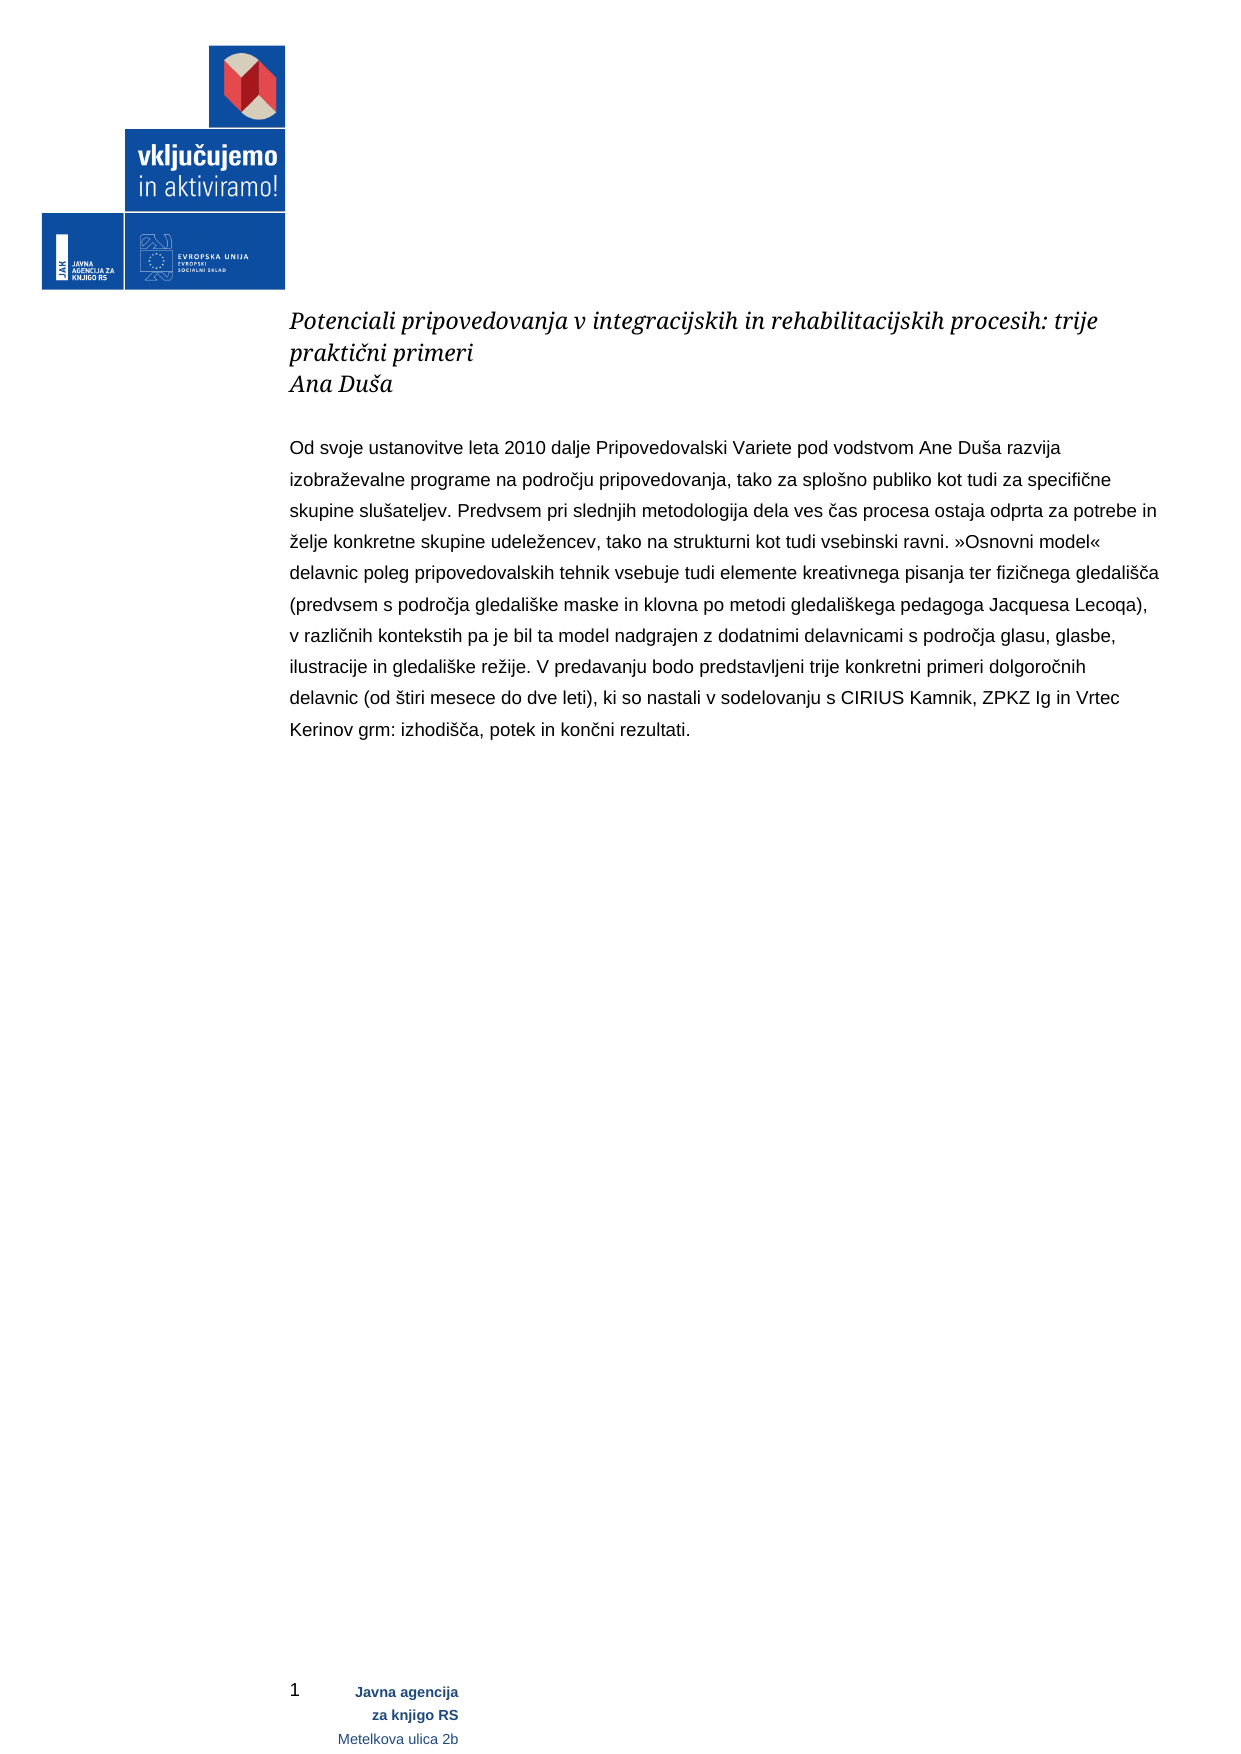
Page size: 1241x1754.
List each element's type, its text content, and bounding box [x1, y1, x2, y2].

subtitle Potenciali pripovedovanja v integracijskih in rehabilitacijskih procesih: trije praktični primeri [289, 305, 1159, 367]
subtitle Ana Duša [289, 367, 1159, 398]
text Od svoje ustanovitve leta 2010 dalje Pripovedovalski Variete pod vodstvom Ane Duša razvija izobraževalne programe na področju pripovedovanja, tako za splošno publiko kot tudi za specifične skupine slušateljev. Predvsem pri slednjih metodologija dela ves čas procesa ostaja odprta za potrebe in želje konkretne skupine udeležencev, tako na strukturni kot tudi vsebinski ravni. »Osnovni model« delavnic poleg pripovedovalskih tehnik vsebuje tudi elemente kreativnega pisanja ter fizičnega gledališča (predvsem s področja gledališke maske in klovna po metodi gledališkega pedagoga Jacquesa Lecoqa), v različnih kontekstih pa je bil ta model nadgrajen z dodatnimi delavnicami s področja glasu, glasbe, ilustracije in gledališke režije. V predavanju bodo predstavljeni trije konkretni primeri dolgoročnih delavnic (od štiri mesece do dve leti), ki so nastali v sodelovanju s CIRIUS Kamnik, ZPKZ Ig in Vrtec Kerinov grm: izhodišča, potek in končni rezultati. [289, 430, 1159, 742]
